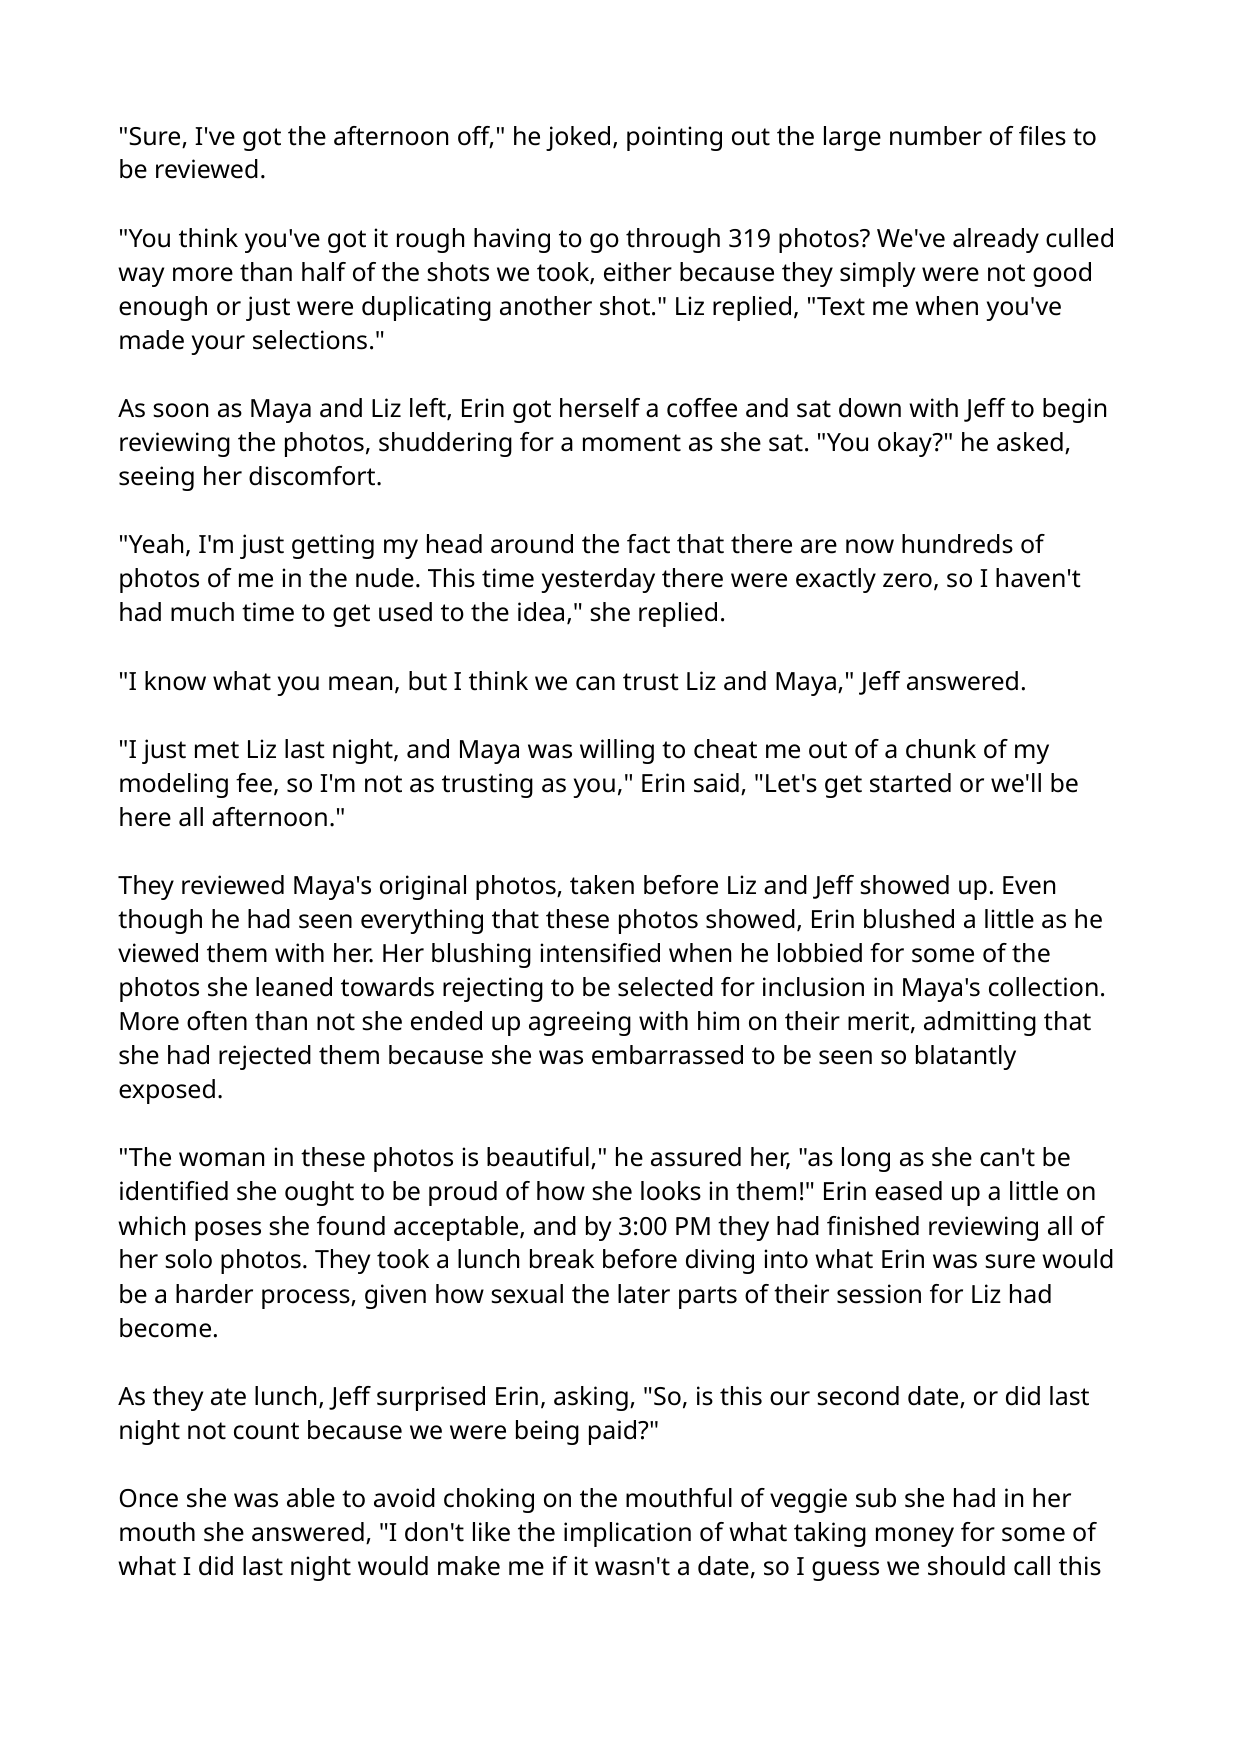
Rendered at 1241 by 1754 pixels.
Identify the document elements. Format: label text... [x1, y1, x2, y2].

text They reviewed Maya's original photos, taken before Liz and Jeff showed up. Even though he had seen everything that these photos showed, Erin blushed a little as he viewed them with her. Her blushing intensified when he lobbied for some of the photos she leaned towards rejecting to be selected for inclusion in Maya's collection. More often than not she ended up agreeing with him on their merit, admitting that she had rejected them because she was embarrassed to be seen so blatantly exposed. [118, 867, 1122, 1106]
text "You think you've got it rough having to go through 319 photos? We've already culled way more than half of the shots we took, either because they simply were not good enough or just were duplicating another shot." Liz replied, "Text me when you've made your selections." [118, 220, 1122, 357]
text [118, 1481, 1122, 1583]
text As soon as Maya and Liz left, Erin got herself a coffee and sat down with Jeff to begin reviewing the photos, shuddering for a moment as she sat. "You okay?" he asked, seeing her discomfort. [118, 391, 1122, 493]
text "The woman in these photos is beautiful," he assured her, "as long as she can't be identified she ought to be proud of how she looks in them!" Erin eased up a little on which poses she found acceptable, and by 3:00 PM they had finished reviewing all of her solo photos. They took a lunch break before diving into what Erin was sure would be a harder process, given how sexual the later parts of their session for Liz had become. [118, 1140, 1122, 1344]
text "I know what you mean, but I think we can trust Liz and Maya," Jeff answered. [118, 663, 1122, 697]
text "I just met Liz last night, and Maya was willing to cheat me out of a chunk of my modeling fee, so I'm not as trusting as you," Erin said, "Let's get started or we'll be here all afternoon." [118, 731, 1122, 833]
text "Sure, I've got the afternoon off," he joked, pointing out the large number of files to be reviewed. [118, 118, 1122, 186]
text As they ate lunch, Jeff surprised Erin, asking, "So, is this our second date, or did last night not count because we were being paid?" [118, 1378, 1122, 1447]
text "Yeah, I'm just getting my head around the fact that there are now hundreds of photos of me in the nude. This time yesterday there were exactly zero, so I haven't had much time to get used to the idea," she replied. [118, 527, 1122, 629]
